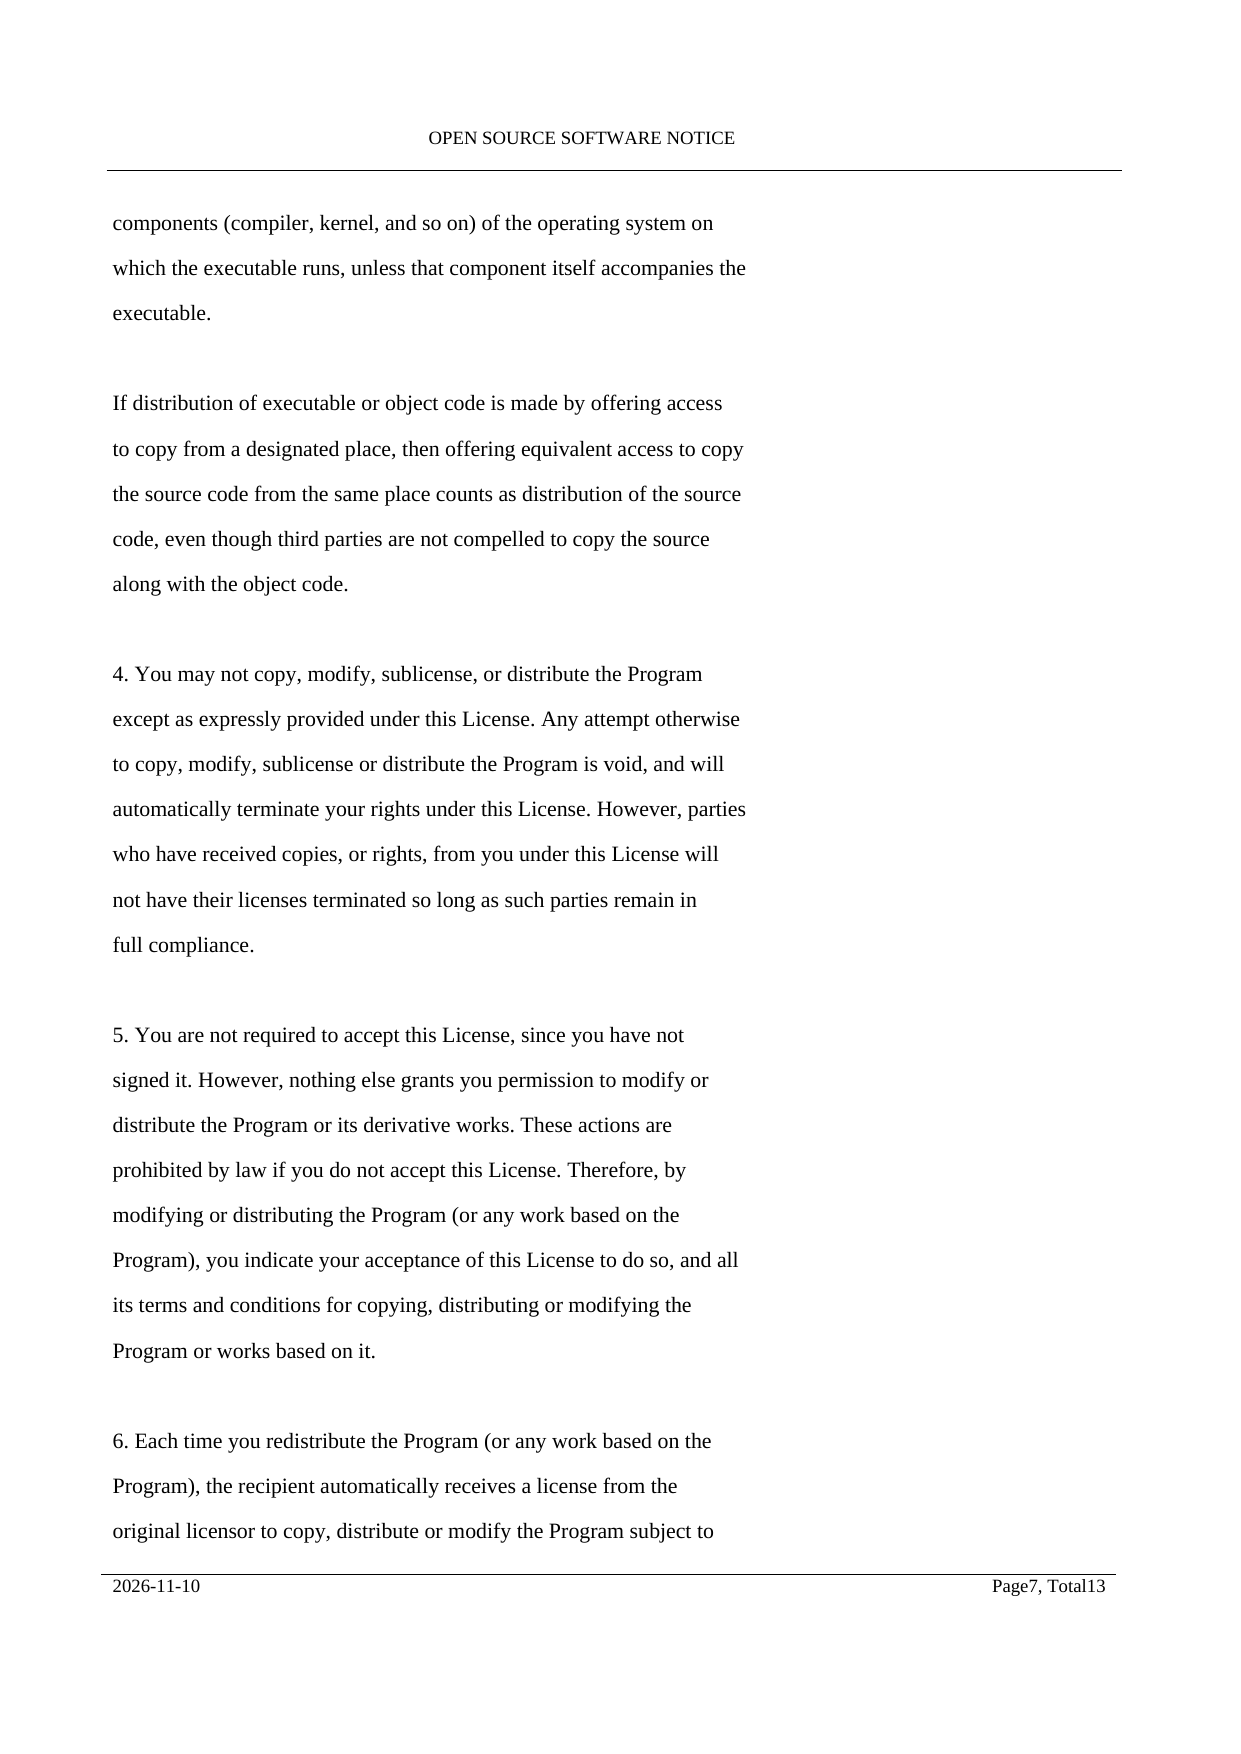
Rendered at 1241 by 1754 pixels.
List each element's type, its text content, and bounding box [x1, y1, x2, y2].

text except as expressly provided under this License. Any attempt otherwise [112, 702, 1128, 735]
text 6. Each time you redistribute the Program (or any work based on the [112, 1424, 1128, 1457]
text not have their licenses terminated so long as such parties remain in [112, 883, 1128, 915]
text to copy from a designated place, then offering equivalent access to copy [112, 432, 1128, 464]
text 4. You may not copy, modify, sublicense, or distribute the Program [112, 657, 1128, 690]
text to copy, modify, sublicense or distribute the Program is void, and will [112, 748, 1128, 780]
text who have received copies, or rights, from you under this License will [112, 838, 1128, 870]
text original licensor to copy, distribute or modify the Program subject to [112, 1514, 1128, 1547]
text executable. [112, 297, 1128, 329]
text distribute the Program or its derivative works. These actions are [112, 1108, 1128, 1141]
text modifying or distributing the Program (or any work based on the [112, 1199, 1128, 1231]
text prohibited by law if you do not accept this License. Therefore, by [112, 1153, 1128, 1186]
text Program), you indicate your acceptance of this License to do so, and all [112, 1244, 1128, 1276]
text the source code from the same place counts as distribution of the source [112, 477, 1128, 509]
text Program or works based on it. [112, 1334, 1128, 1366]
text 5. You are not required to accept this License, since you have not [112, 1018, 1128, 1051]
text automatically terminate your rights under this License. However, parties [112, 793, 1128, 825]
text which the executable runs, unless that component itself accompanies the [112, 251, 1128, 284]
text code, even though third parties are not compelled to copy the source [112, 522, 1128, 554]
text components (compiler, kernel, and so on) of the operating system on [112, 206, 1128, 239]
text If distribution of executable or object code is made by offering access [112, 387, 1128, 419]
text full compliance. [112, 928, 1128, 961]
text along with the object code. [112, 567, 1128, 600]
text signed it. However, nothing else grants you permission to modify or [112, 1063, 1128, 1096]
text Program), the recipient automatically receives a license from the [112, 1469, 1128, 1502]
text its terms and conditions for copying, distributing or modifying the [112, 1289, 1128, 1321]
